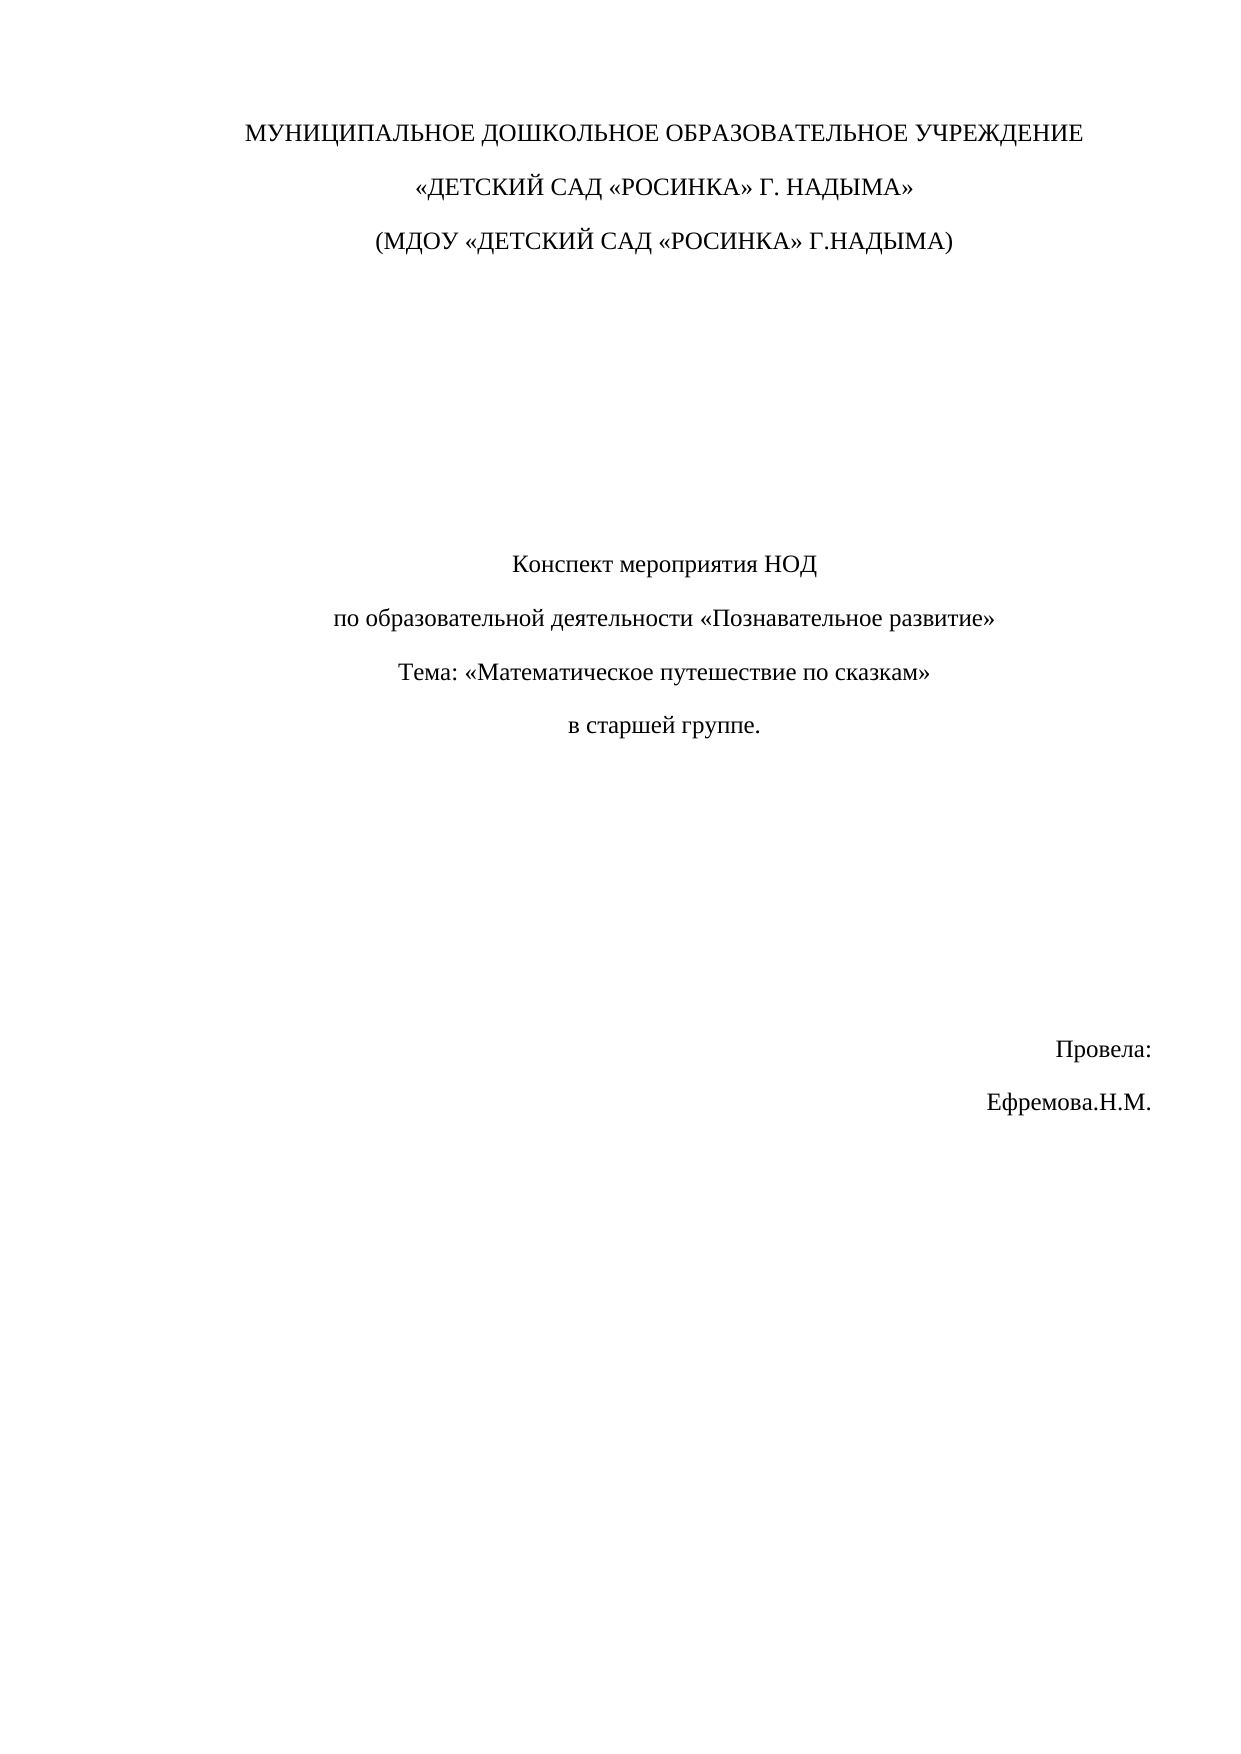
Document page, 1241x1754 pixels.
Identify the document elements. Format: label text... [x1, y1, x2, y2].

text Тема: «Математическое путешествие по сказкам» [177, 657, 1152, 685]
text Конспект мероприятия НОД [177, 549, 1152, 578]
text (МДОУ «ДЕТСКИЙ САД «РОСИНКА» Г.НАДЫМА) [177, 226, 1152, 254]
text в старшей группе. [177, 711, 1152, 739]
text по образовательной деятельности «Познавательное развитие» [177, 603, 1152, 632]
text Ефремова.Н.М. [177, 1087, 1152, 1116]
text Провела: [177, 1034, 1152, 1062]
text «ДЕТСКИЙ САД «РОСИНКА» Г. НАДЫМА» [177, 172, 1152, 201]
text МУНИЦИПАЛЬНОЕ ДОШКОЛЬНОЕ ОБРАЗОВАТЕЛЬНОЕ УЧРЕЖДЕНИЕ [177, 118, 1152, 147]
